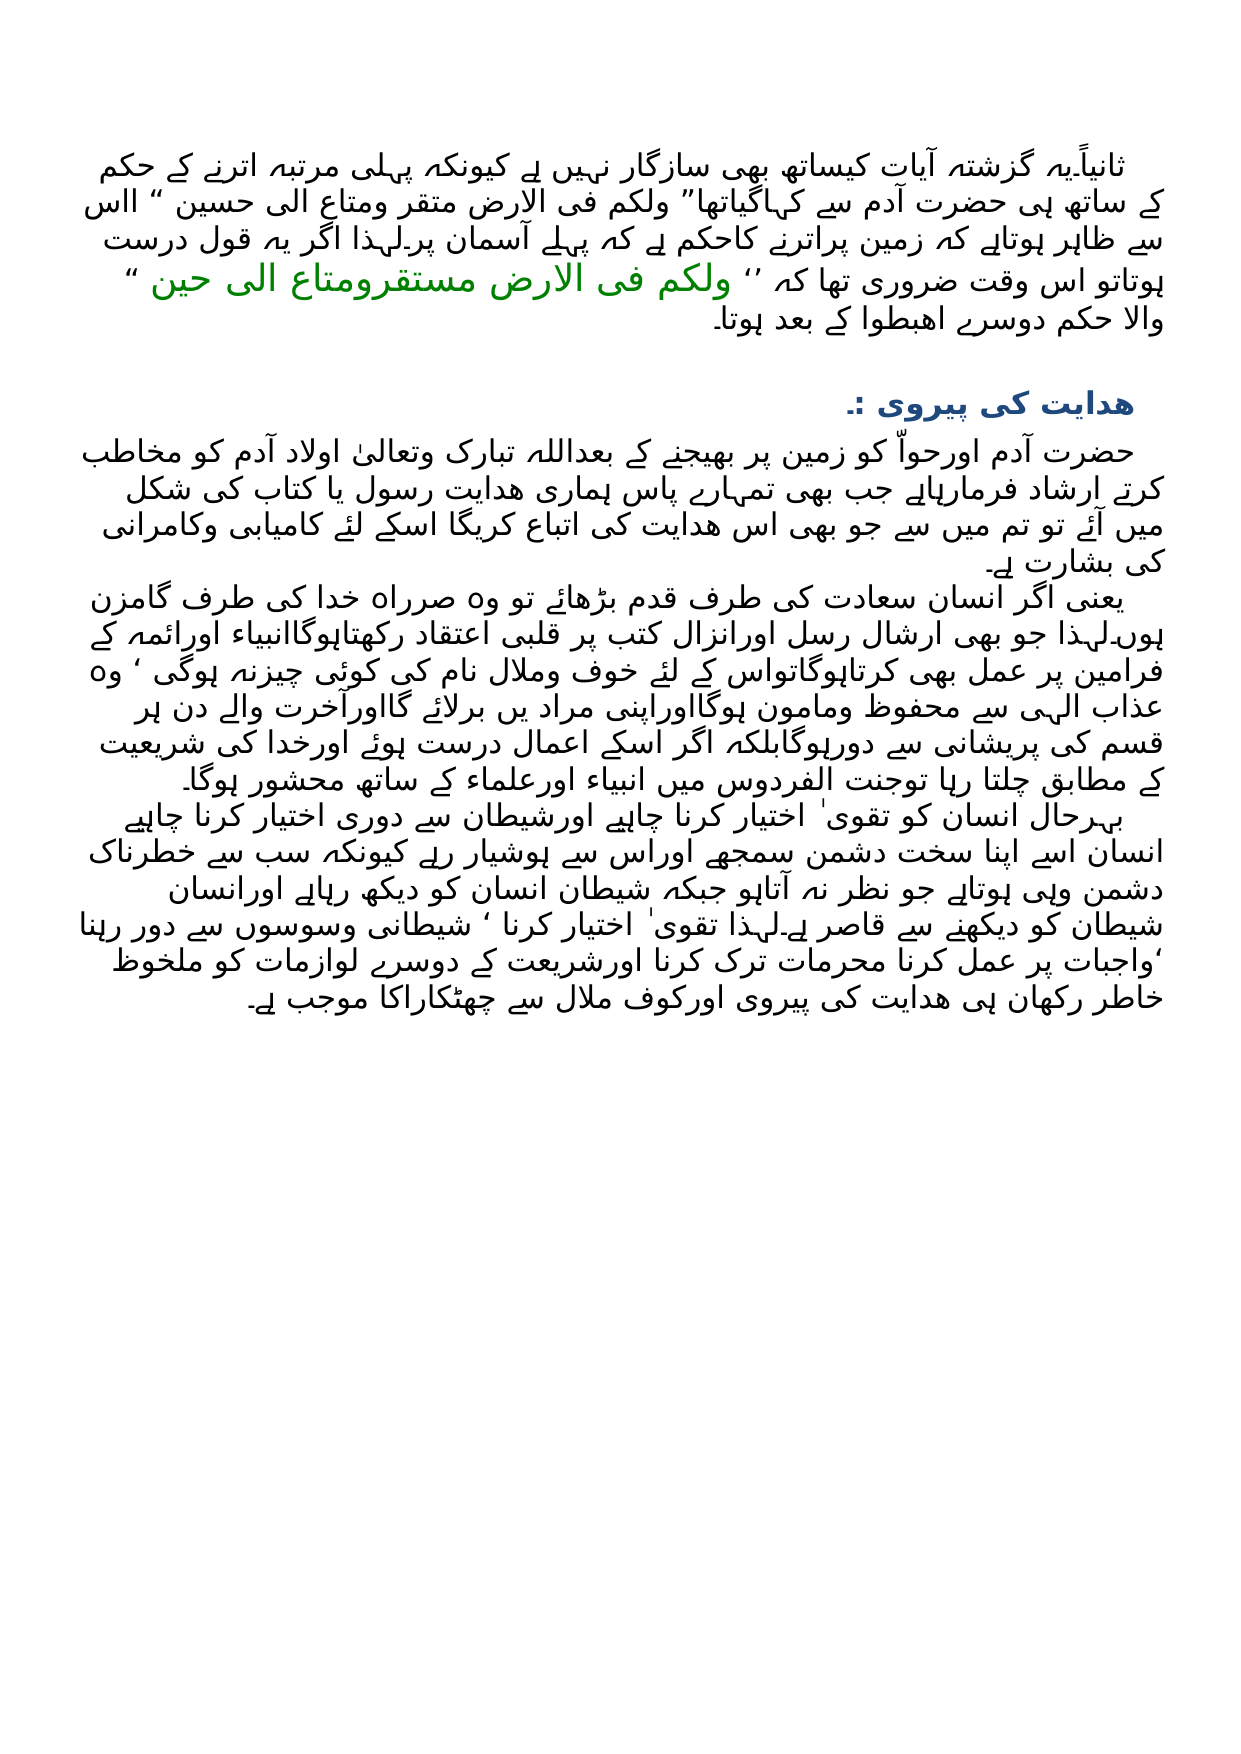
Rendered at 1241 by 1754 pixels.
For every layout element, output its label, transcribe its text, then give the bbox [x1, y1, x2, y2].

text یعنی اگر انسان سعادت کی طرف قدم بڑھائے تو وہ صرراہ خدا کی طرف گامزن ہوں۔لہذا جو بھی ارشال رسل اورانزال کتب پر قلبی اعتقاد رکھتاہوگاانبیاء اورائمہ کے فرامین پر عمل بھی کرتاہوگاتواس کے لئے خوف وملال نام کی کوئی چیزنہ ہوگی ‘ وہ عذاب الہی سے محفوظ ومامون ہوگااوراپنی مراد یں برلائے گااورآخرت والے دن ہر قسم کی پریشانی سے دورہوگابلکہ اگر اسکے اعمال درست ہوئے اورخدا کی شریعیت کے مطابق چلتا رہا توجنت الفردوس میں انبیاء اورعلماء کے ساتھ محشور ہوگا۔ [75, 579, 1165, 797]
subtitle ھدایت کی پیروی :۔ [75, 385, 1165, 421]
text بہرحال انسان کو تقوی ٰ اختیار کرنا چاہیے اورشیطان سے دوری اختیار کرنا چاہیے انسان اسے اپنا سخت دشمن سمجھے اوراس سے ہوشیار رہے کیونکہ سب سے خطرناک دشمن وہی ہوتاہے جو نظر نہ آتاہو جبکہ شیطان انسان کو دیکھ رہاہے اورانسان شیطان کو دیکھنے سے قاصر ہے۔لہذا تقوی ٰ اختیار کرنا ‘ شیطانی وسوسوں سے دور رہنا ‘واجبات پر عمل کرنا محرمات ترک کرنا اورشریعت کے دوسرے لوازمات کو ملخوظ خاطر رکھان ہی ھدایت کی پیروی اورکوف ملال سے چھٹکاراکا موجب ہے۔ [75, 797, 1165, 1016]
text حضرت آدم اورحواّ کو زمین پر بھیجنے کے بعداللہ تبارک وتعالیٰ اولاد آدم کو مخاطب کرتے ارشاد فرمارہاہے جب بھی تمہارے پاس ہماری ھدایت رسول یا کتاب کی شکل میں آئے تو تم میں سے جو بھی اس ھدایت کی اتباع کریگا اسکے لئے کامیابی وکامرانی کی بشارت ہے۔ [75, 434, 1165, 579]
text ثانیاً۔یہ گزشتہ آیات کیساتھ بھی سازگار نہیں ہے کیونکہ پہلی مرتبہ اترنے کے حکم کے ساتھ ہی حضرت آدم سے کہاگیاتھا” ولکم فی الارض متقر ومتاع الی حسین “ ااس سے ظاہر ہوتاہے کہ زمین پراترنے کاحکم ہے کہ پہلے آسمان پر۔لہذا اگر یہ قول درست ہوتاتو اس وقت ضروری تھا کہ ’‘ ولکم فی الارض مستقرومتاع الی حین “ والا حکم دوسرے اھبطوا کے بعد ہوتا۔ [75, 147, 1165, 337]
